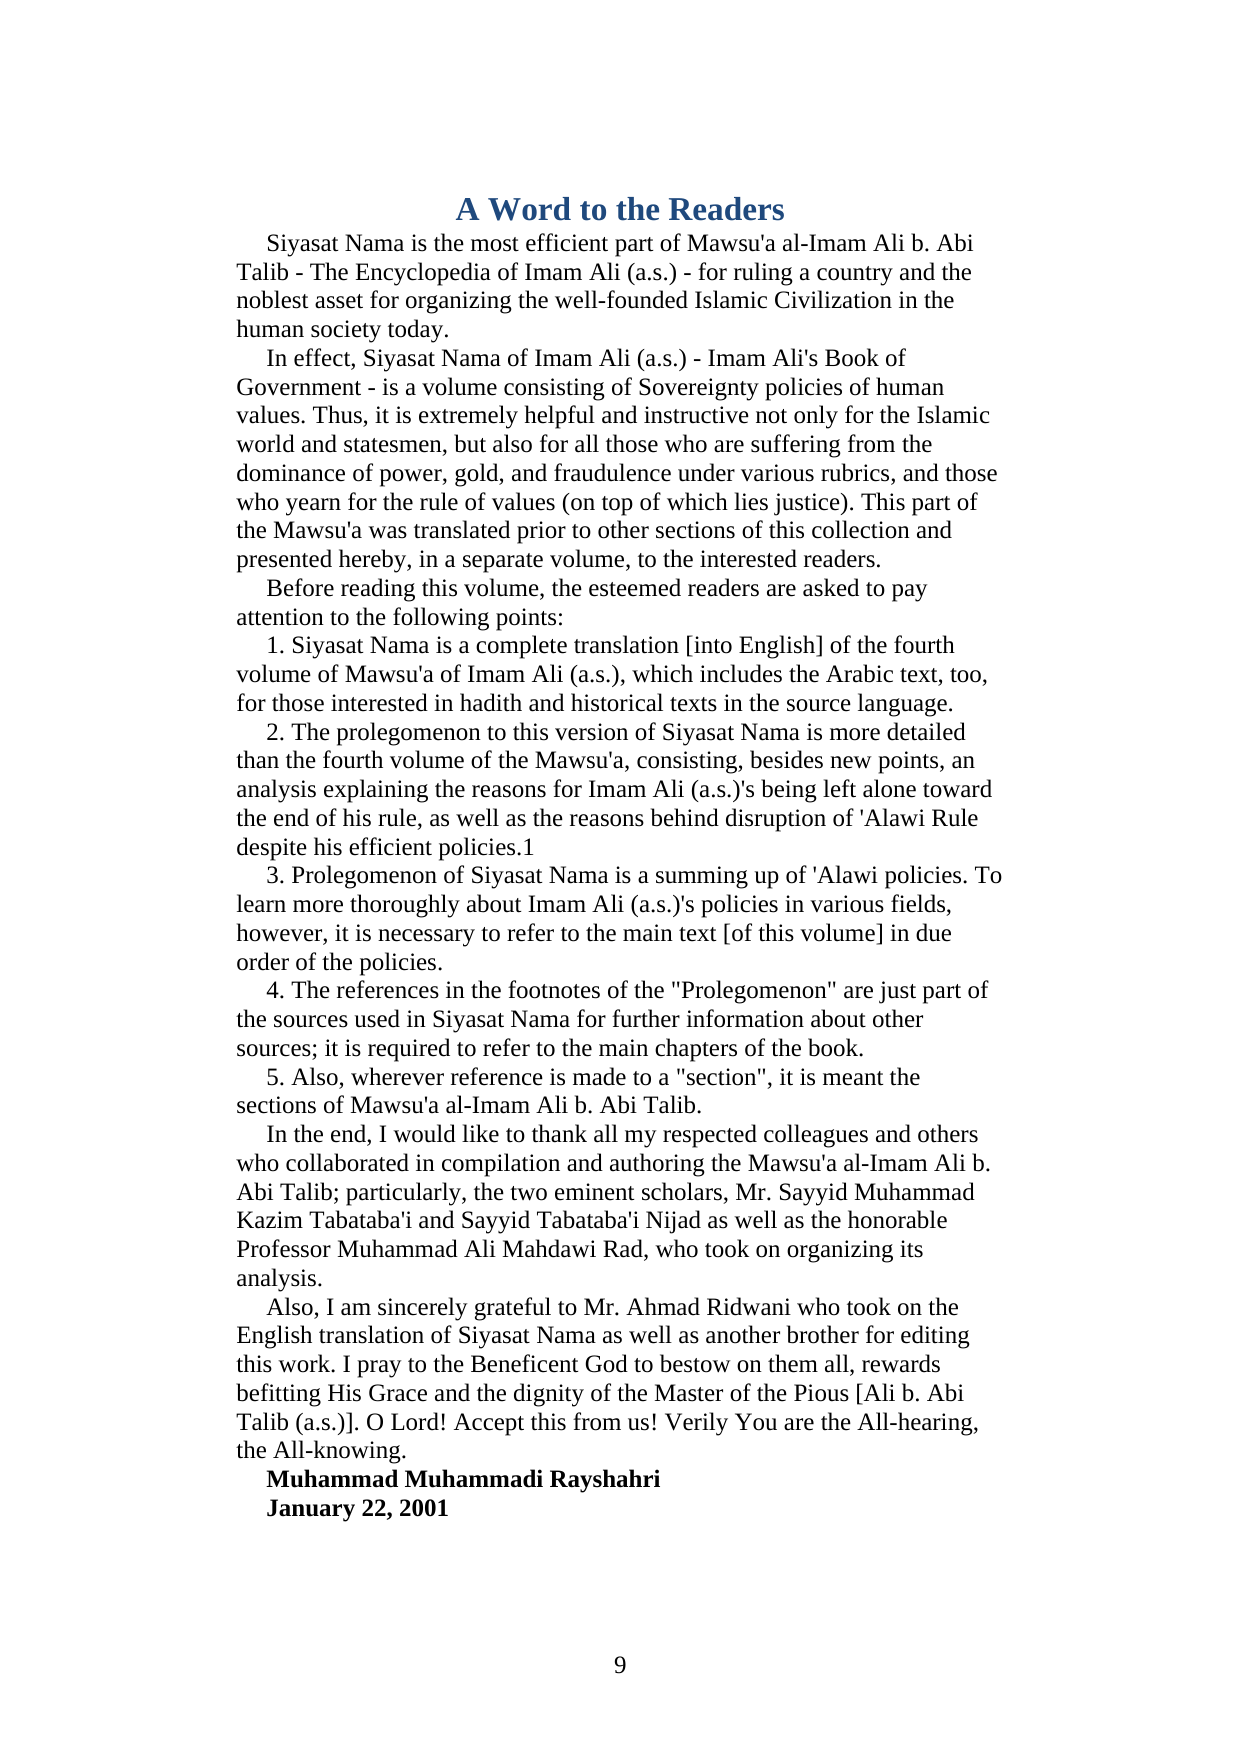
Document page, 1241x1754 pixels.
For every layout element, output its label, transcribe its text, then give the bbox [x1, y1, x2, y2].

text 3. Prolegomenon of Siyasat Nama is a summing up of 'Alawi policies. To learn more thoroughly about Imam Ali (a.s.)'s policies in various fields, however, it is necessary to refer to the main text [of this volume] in due order of the policies. [236, 861, 1004, 976]
text In the end, I would like to thank all my respected colleagues and others who collaborated in compilation and authoring the Mawsu'a al-Imam Ali b. Abi Talib; particularly, the two eminent scholars, Mr. Sayyid Muhammad Kazim Tabataba'i and Sayyid Tabataba'i Nijad as well as the honorable Professor Muhammad Ali Mahdawi Rad, who took on organizing its analysis. [236, 1119, 1004, 1292]
text 5. Also, wherever reference is made to a "section", it is meant the sections of Mawsu'a al-Imam Ali b. Abi Talib. [236, 1062, 1004, 1119]
text January 22, 2001 [236, 1493, 1004, 1522]
text In effect, Siyasat Nama of Imam Ali (a.s.) - Imam Ali's Book of Government - is a volume consisting of Sovereignty policies of human values. Thus, it is extremely helpful and instructive not only for the Islamic world and statesmen, but also for all those who are suffering from the dominance of power, gold, and fraudulence under various rubrics, and those who yearn for the rule of values (on top of which lies justice). This part of the Mawsu'a was translated prior to other sections of this collection and presented hereby, in a separate volume, to the interested readers. [236, 343, 1004, 573]
text Siyasat Nama is the most efficient part of Mawsu'a al-Imam Ali b. Abi Talib - The Encyclopedia of Imam Ali (a.s.) - for ruling a country and the noblest asset for organizing the well-founded Islamic Civilization in the human society today. [236, 228, 1004, 343]
text Also, I am sincerely grateful to Mr. Ahmad Ridwani who took on the English translation of Siyasat Nama as well as another brother for editing this work. I pray to the Beneficent God to bestow on them all, rewards befitting His Grace and the dignity of the Master of the Pious [Ali b. Abi Talib (a.s.)]. O Lord! Accept this from us! Verily You are the All-hearing, the All-knowing. [236, 1292, 1004, 1464]
subtitle A Word to the Readers [236, 190, 1004, 228]
text 2. The prolegomenon to this version of Siyasat Nama is more detailed than the fourth volume of the Mawsu'a, consisting, besides new points, an analysis explaining the reasons for Imam Ali (a.s.)'s being left alone toward the end of his rule, as well as the reasons behind disruption of 'Alawi Rule despite his efficient policies.1 [236, 717, 1004, 861]
text 1. Siyasat Nama is a complete translation [into English] of the fourth volume of Mawsu'a of Imam Ali (a.s.), which includes the Arabic text, too, for those interested in hadith and historical texts in the source language. [236, 631, 1004, 717]
text Before reading this volume, the esteemed readers are asked to pay attention to the following points: [236, 573, 1004, 631]
text 4. The references in the footnotes of the "Prolegomenon" are just part of the sources used in Siyasat Nama for further information about other sources; it is required to refer to the main chapters of the book. [236, 976, 1004, 1062]
text Muhammad Muhammadi Rayshahri [236, 1464, 1004, 1493]
